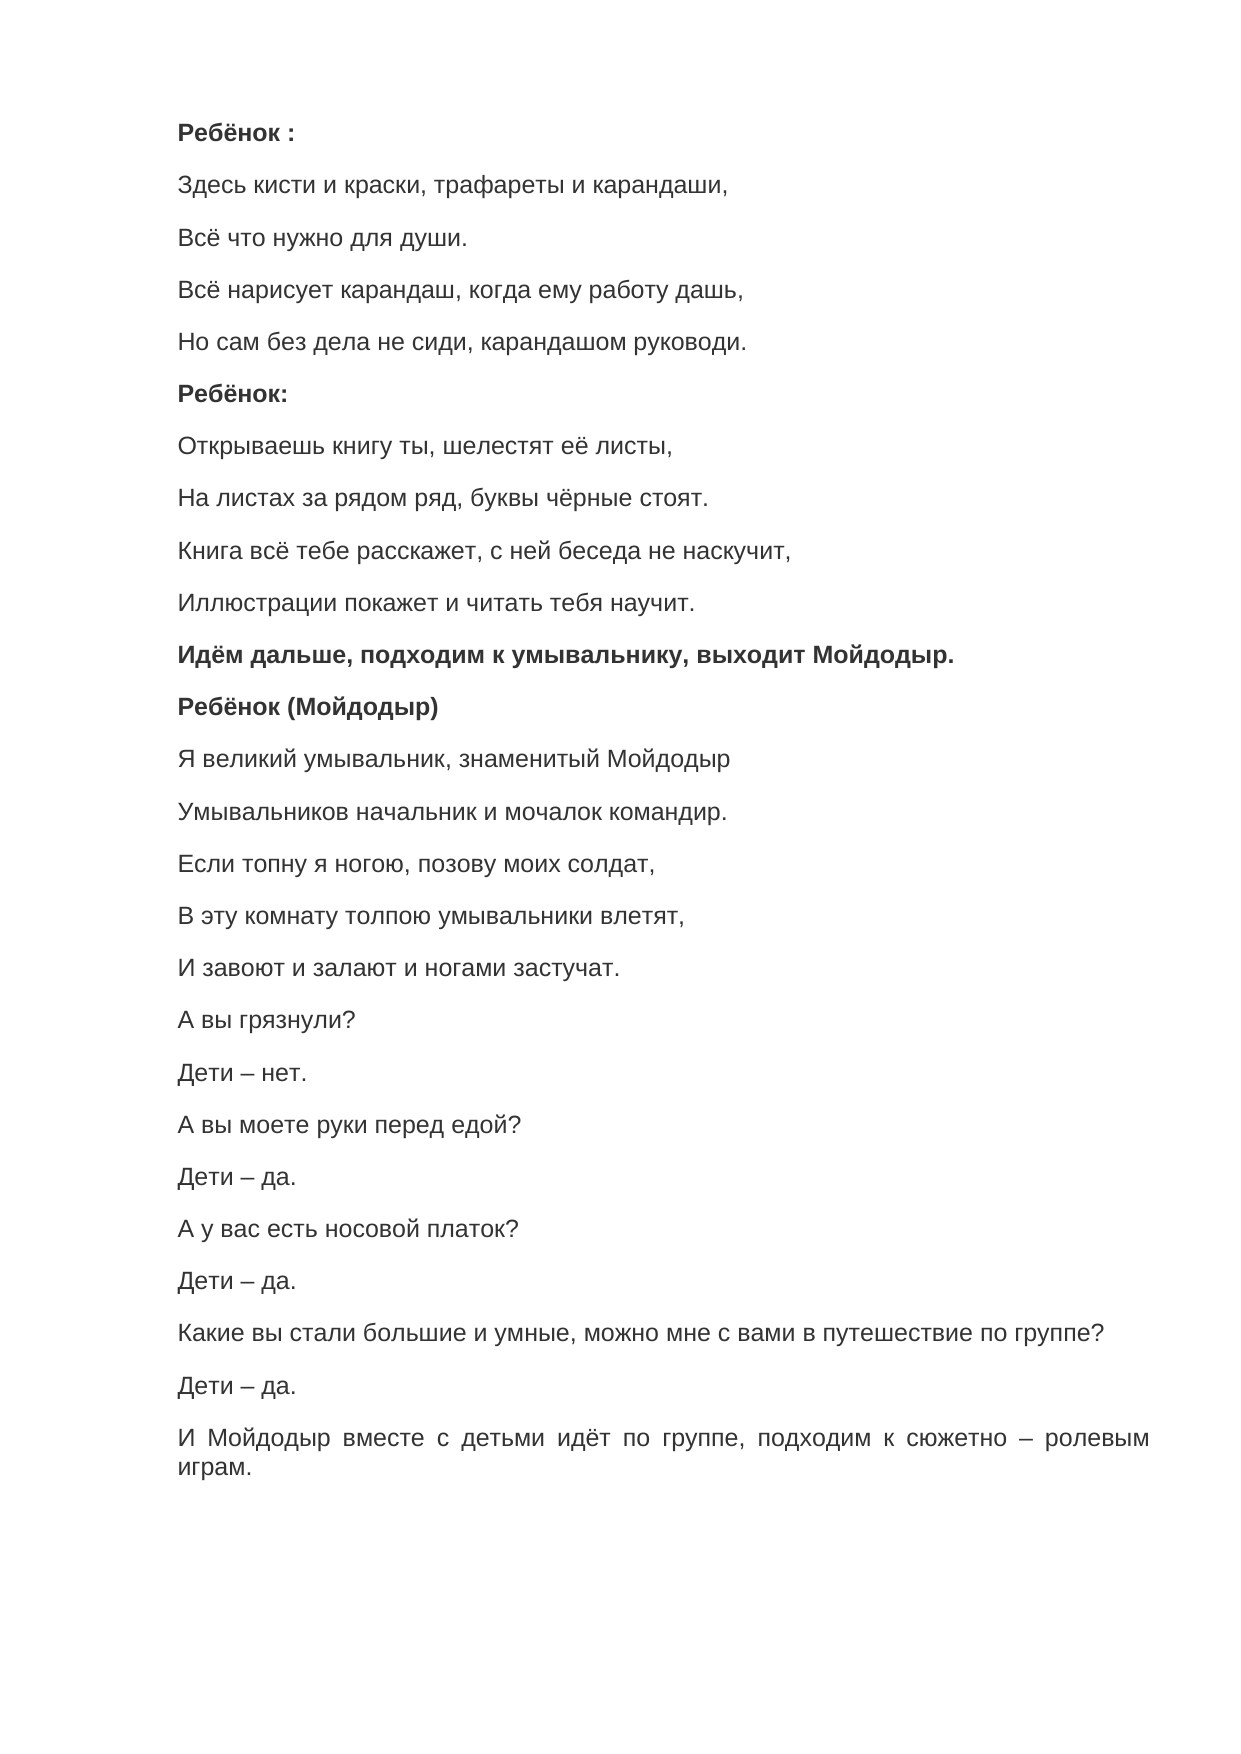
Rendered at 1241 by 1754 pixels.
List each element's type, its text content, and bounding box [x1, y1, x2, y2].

text А вы моете руки перед едой? [177, 1110, 1152, 1138]
text Открываешь книгу ты, шелестят её листы, [177, 431, 1152, 460]
text Какие вы стали большие и умные, можно мне с вами в путешествие по группе? [177, 1318, 1152, 1347]
text Но сам без дела не сиди, карандашом руководи. [177, 327, 1152, 356]
text Если топну я ногою, позову моих солдат, [177, 849, 1152, 877]
text Дети – да. [177, 1371, 1152, 1399]
text Здесь кисти и краски, трафареты и карандаши, [177, 170, 1152, 199]
text Ребёнок : [177, 118, 1152, 147]
text На листах за рядом ряд, буквы чёрные стоят. [177, 483, 1152, 512]
text Дети – да. [177, 1162, 1152, 1191]
text Всё нарисует карандаш, когда ему работу дашь, [177, 275, 1152, 303]
text В эту комнату толпою умывальники влетят, [177, 901, 1152, 930]
text Дети – да. [177, 1266, 1152, 1295]
text Книга всё тебе расскажет, с ней беседа не наскучит, [177, 536, 1152, 564]
text Иллюстрации покажет и читать тебя научит. [177, 588, 1152, 617]
text И Мойдодыр вместе с детьми идёт по группе, подходим к сюжетно – ролевым играм. [177, 1423, 1152, 1480]
text Идём дальше, подходим к умывальнику, выходит Мойдодыр. [177, 640, 1152, 669]
text Дети – нет. [177, 1057, 1152, 1086]
text Я великий умывальник, знаменитый Мойдодыр [177, 744, 1152, 773]
text И завоют и залают и ногами застучат. [177, 953, 1152, 982]
text Умывальников начальник и мочалок командир. [177, 797, 1152, 825]
text А вы грязнули? [177, 1005, 1152, 1034]
text Всё что нужно для души. [177, 222, 1152, 251]
text Ребёнок (Мойдодыр) [177, 692, 1152, 721]
text Ребёнок: [177, 379, 1152, 408]
text А у вас есть носовой платок? [177, 1214, 1152, 1243]
